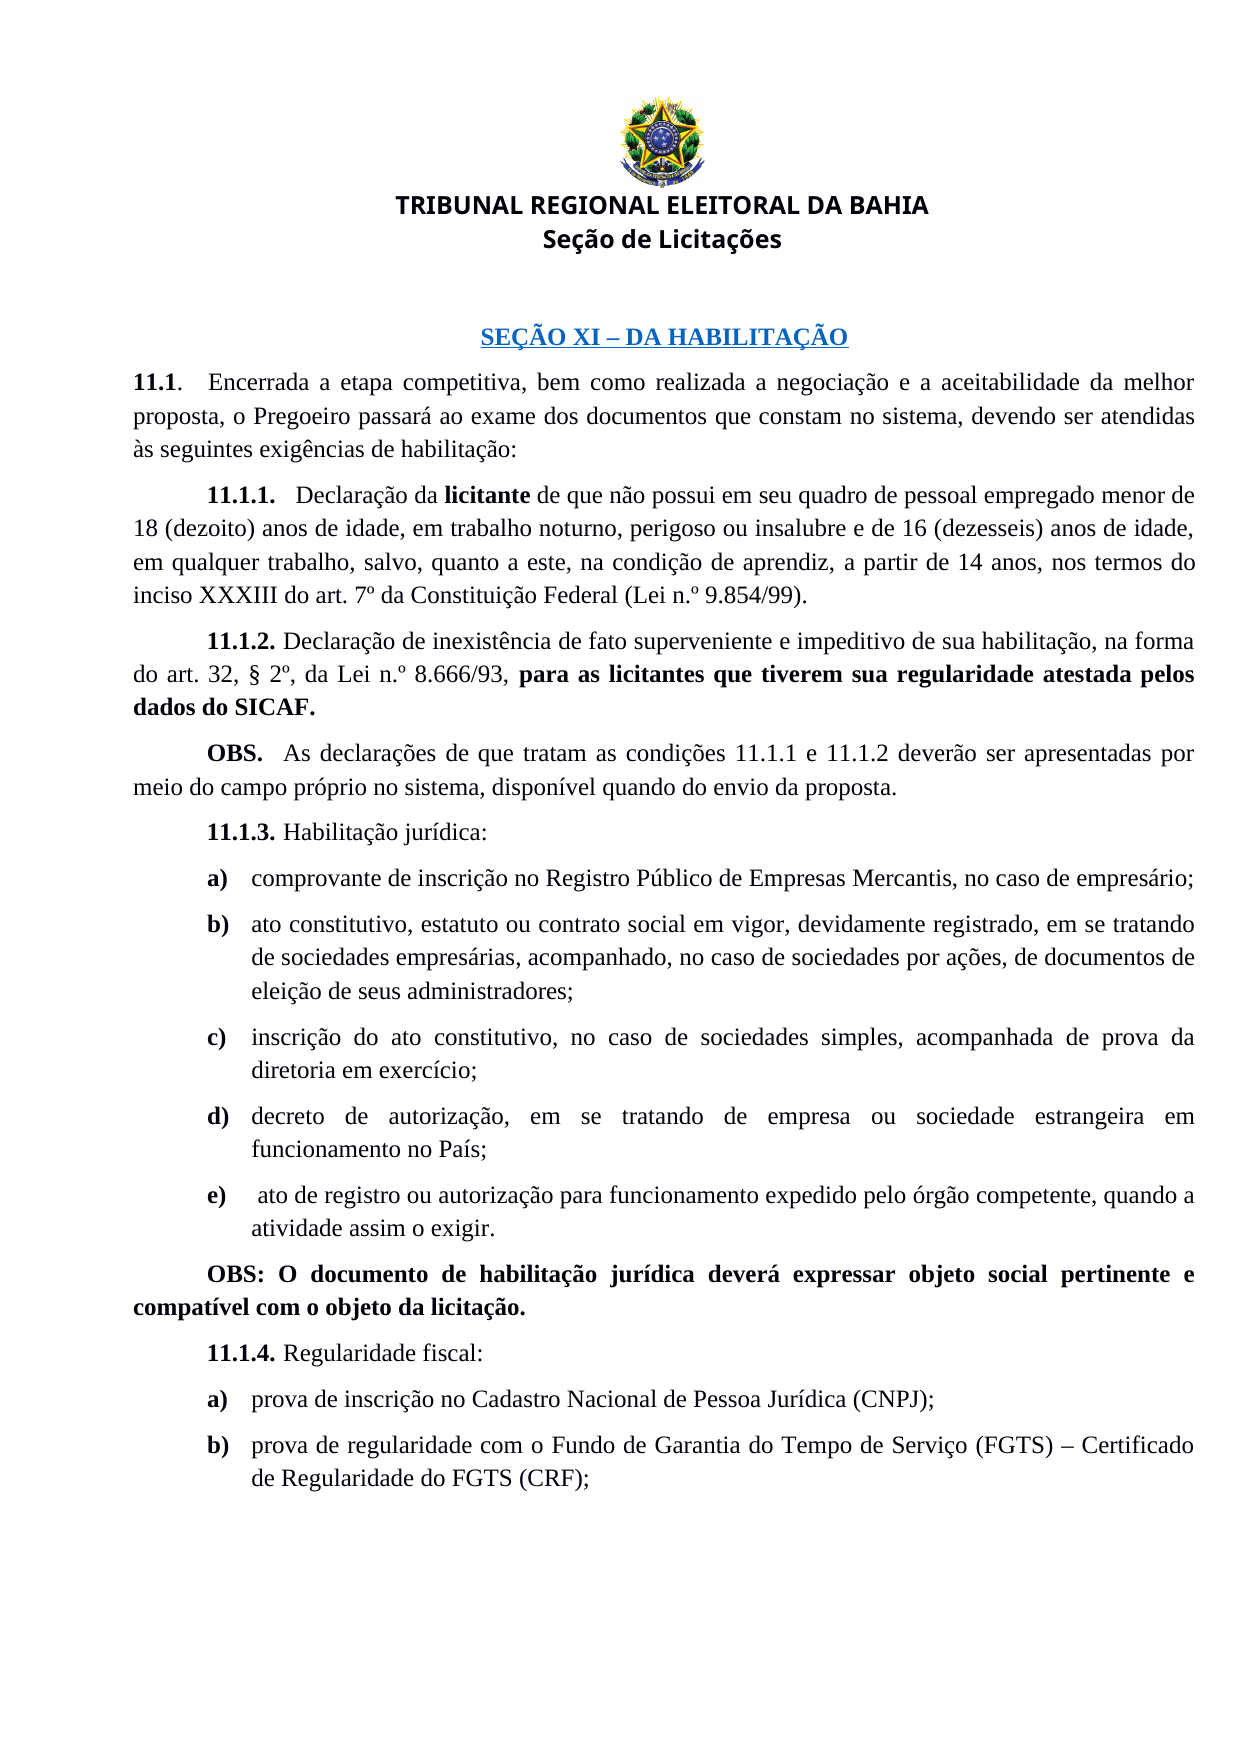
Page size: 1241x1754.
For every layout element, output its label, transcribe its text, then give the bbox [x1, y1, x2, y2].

text OBS. As declarações de que tratam as condições 11.1.1 e 11.1.2 deverão ser apresentadas por meio do campo próprio no sistema, disponível quando do envio da proposta. [133, 735, 1196, 802]
list inscrição do ato constitutivo, no caso de sociedades simples, acompanhada de prova da diretoria em exercício; [207, 1018, 1196, 1085]
text OBS: O documento de habilitação jurídica deverá expressar objeto social pertinente e compatível com o objeto da licitação. [133, 1256, 1196, 1322]
list decreto de autorização, em se tratando de empresa ou sociedade estrangeira em funcionamento no País; [207, 1097, 1196, 1164]
list comprovante de inscrição no Registro Público de Empresas Mercantis, no caso de empresário; [207, 860, 1196, 893]
text SEÇÃO XI – DA HABILITAÇÃO [133, 318, 1196, 352]
list ato de registro ou autorização para funcionamento expedido pelo órgão competente, quando a atividade assim o exigir. [207, 1177, 1196, 1243]
list prova de regularidade com o Fundo de Garantia do Tempo de Serviço (FGTS) – Certificado de Regularidade do FGTS (CRF); [207, 1427, 1196, 1493]
text 11.1.1. Declaração da licitante de que não possui em seu quadro de pessoal empregado menor de 18 (dezoito) anos de idade, em trabalho noturno, perigoso ou insalubre e de 16 (dezesseis) anos de idade, em qualquer trabalho, salvo, quanto a este, na condição de aprendiz, a partir de 14 anos, nos termos do inciso XXXIII do art. 7º da Constituição Federal (Lei n.º 9.854/99). [133, 477, 1196, 610]
list ato constitutivo, estatuto ou contrato social em vigor, devidamente registrado, em se tratando de sociedades empresárias, acompanhado, no caso de sociedades por ações, de documentos de eleição de seus administradores; [207, 906, 1196, 1006]
text 11.1.4. Regularidade fiscal: [133, 1335, 1196, 1368]
text 11.1.3. Habilitação jurídica: [133, 814, 1196, 847]
list prova de inscrição no Cadastro Nacional de Pessoa Jurídica (CNPJ); [207, 1381, 1196, 1414]
text 11.1.2. Declaração de inexistência de fato superveniente e impeditivo de sua habilitação, na forma do art. 32, § 2º, da Lei n.º 8.666/93, para as licitantes que tiverem sua regularidade atestada pelos dados do SICAF. [133, 622, 1196, 722]
text 11.1. Encerrada a etapa competitiva, bem como realizada a negociação e a aceitabilidade da melhor proposta, o Pregoeiro passará ao exame dos documentos que constam no sistema, devendo ser atendidas às seguintes exigências de habilitação: [133, 364, 1196, 464]
